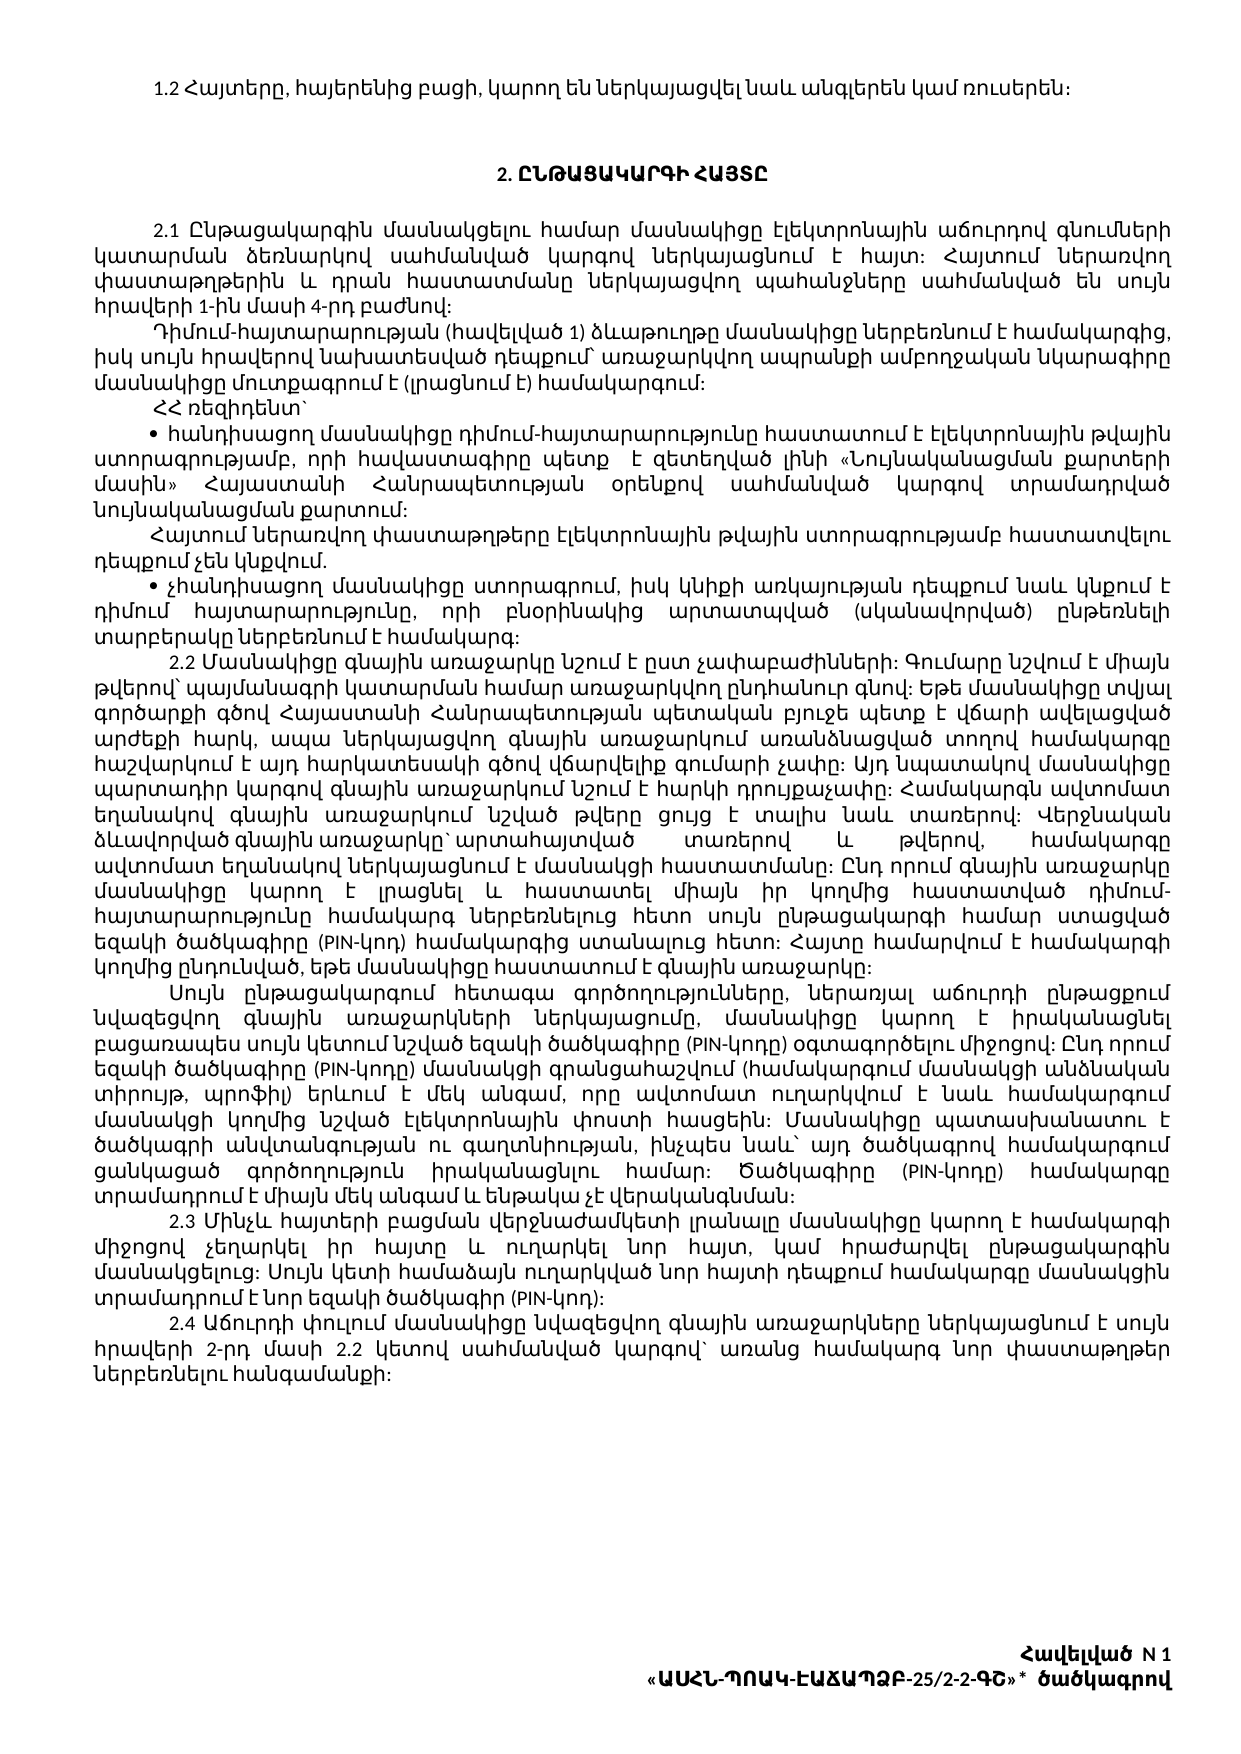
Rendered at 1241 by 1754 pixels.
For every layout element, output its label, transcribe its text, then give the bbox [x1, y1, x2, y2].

text Սույն ընթացակարգում հետագա գործողությունները, ներառյալ աճուրդի ընթացքում նվազեցվող գնային առաջարկների ներկայացումը, մասնակիցը կարող է իրականացնել բացառապես սույն կետում նշված եզակի ծածկագիրը (PIN-կոդը) օգտագործելու միջոցով: Ընդ որում եզակի ծածկագիրը (PIN-կոդը) մասնակցի գրանցահաշվում (համակարգում մասնակցի անձնական տիրույթ, պրոֆիլ) երևում է մեկ անգամ, որը ավտոմատ ուղարկվում է նաև համակարգում մասնակցի կողմից նշված էլեկտրոնային փոստի հասցեին: Մասնակիցը պատասխանատու է ծածկագրի անվտանգության ու գաղտնիության, ինչպես նաև՝ այդ ծածկագրով համակարգում ցանկացած գործողություն իրականացնլու համար: Ծածկագիրը (PIN-կոդը) համակարգը տրամադրում է միայն մեկ անգամ և ենթակա չէ վերականգնման: [94, 980, 1171, 1209]
text 2.2 Մասնակիցը գնային առաջարկը նշում է ըստ չափաբաժինների: Գումարը նշվում է միայն թվերով՝ պայմանագրի կատարման համար առաջարկվող ընդհանուր գնով: Եթե մասնակիցը տվյալ գործարքի գծով Հայաստանի Հանրապետության պետական բյուջե պետք է վճարի ավելացված արժեքի հարկ, ապա ներկայացվող գնային առաջարկում առանձնացված տողով համակարգը հաշվարկում է այդ հարկատեսակի գծով վճարվելիք գումարի չափը: Այդ նպատակով մասնակիցը պարտադիր կարգով գնային առաջարկում նշում է հարկի դրույքաչափը: Համակարգն ավտոմատ եղանակով գնային առաջարկում նշված թվերը ցույց է տալիս նաև տառերով: Վերջնական ձևավորված գնային առաջարկը` արտահայտված տառերով և թվերով, համակարգը ավտոմատ եղանակով ներկայացնում է մասնակցի հաստատմանը: Ընդ որում գնային առաջարկը մասնակիցը կարող է լրացնել և հաստատել միայն իր կողմից հաստատված դիմում-հայտարարությունը համակարգ ներբեռնելուց հետո սույն ընթացակարգի համար ստացված եզակի ծածկագիրը (PIN-կոդ) համակարգից ստանալուց հետո: Հայտը համարվում է համակարգի կողմից ընդունված, եթե մասնակիցը հաստատում է գնային առաջարկը: [94, 649, 1171, 980]
text «ԱՍՀՆ-ՊՈԱԿ-ԷԱՃԱՊՁԲ-25/2-2-ԳՇ»* ծածկագրով [94, 1666, 1171, 1692]
list հանդիսացող մասնակիցը դիմում-հայտարարությունը հաստատում է էլեկտրոնային թվային ստորագրությամբ, որի հավաստագիրը պետք է զետեղված լինի «Նույնականացման քարտերի մասին» Հայաստանի Հանրապետության օրենքով սահմանված կարգով տրամադրված նույնականացման քարտում: [94, 421, 1171, 522]
text 2. ԸՆԹԱՑԱԿԱՐԳԻ ՀԱՅՏԸ [94, 161, 1171, 187]
text Հավելված N 1 [94, 1641, 1171, 1666]
list չհանդիսացող մասնակիցը ստորագրում, իսկ կնիքի առկայության դեպքում նաև կնքում է դիմում հայտարարությունը, որի բնօրինակից արտատպված (սկանավորված) ընթեռնելի տարբերակը ներբեռնում է համակարգ: [94, 573, 1171, 649]
text 2.4 Աճուրդի փուլում մասնակիցը նվազեցվող գնային առաջարկները ներկայացնում է սույն հրավերի 2-րդ մասի 2.2 կետով սահմանված կարգով` առանց համակարգ նոր փաստաթղթեր ներբեռնելու հանգամանքի: [94, 1310, 1171, 1387]
text 2.1 Ընթացակարգին մասնակցելու համար մասնակիցը էլեկտրոնային աճուրդով գնումների կատարման ձեռնարկով սահմանված կարգով ներկայացնում է հայտ: Հայտում ներառվող փաստաթղթերին և դրան հաստատմանը ներկայացվող պահանջները սահմանված են սույն հրավերի 1-ին մասի 4-րդ բաժնով: [94, 217, 1171, 319]
text Դիմում-հայտարարության (հավելված 1) ձևաթուղթը մասնակիցը ներբեռնում է համակարգից, իսկ սույն հրավերով նախատեսված դեպքում՝ առաջարկվող ապրանքի ամբողջական նկարագիրը մասնակիցը մուտքագրում է (լրացնում է) համակարգում: [94, 319, 1171, 395]
text 2.3 Մինչև հայտերի բացման վերջնաժամկետի լրանալը մասնակիցը կարող է համակարգի միջոցով չեղարկել իր հայտը և ուղարկել նոր հայտ, կամ հրաժարվել ընթացակարգին մասնակցելուց: Սույն կետի համաձայն ուղարկված նոր հայտի դեպքում համակարգը մասնակցին տրամադրում է նոր եզակի ծածկագիր (PIN-կոդ): [94, 1209, 1171, 1310]
text Հայտում ներառվող փաստաթղթերը էլեկտրոնային թվային ստորագրությամբ հաստատվելու դեպքում չեն կնքվում. [94, 522, 1171, 573]
text 1.2 Հայտերը, հայերենից բացի, կարող են ներկայացվել նաև անգլերեն կամ ռուսերեն։ [94, 75, 1171, 100]
text ՀՀ ռեզիդենտ` [94, 395, 1171, 421]
